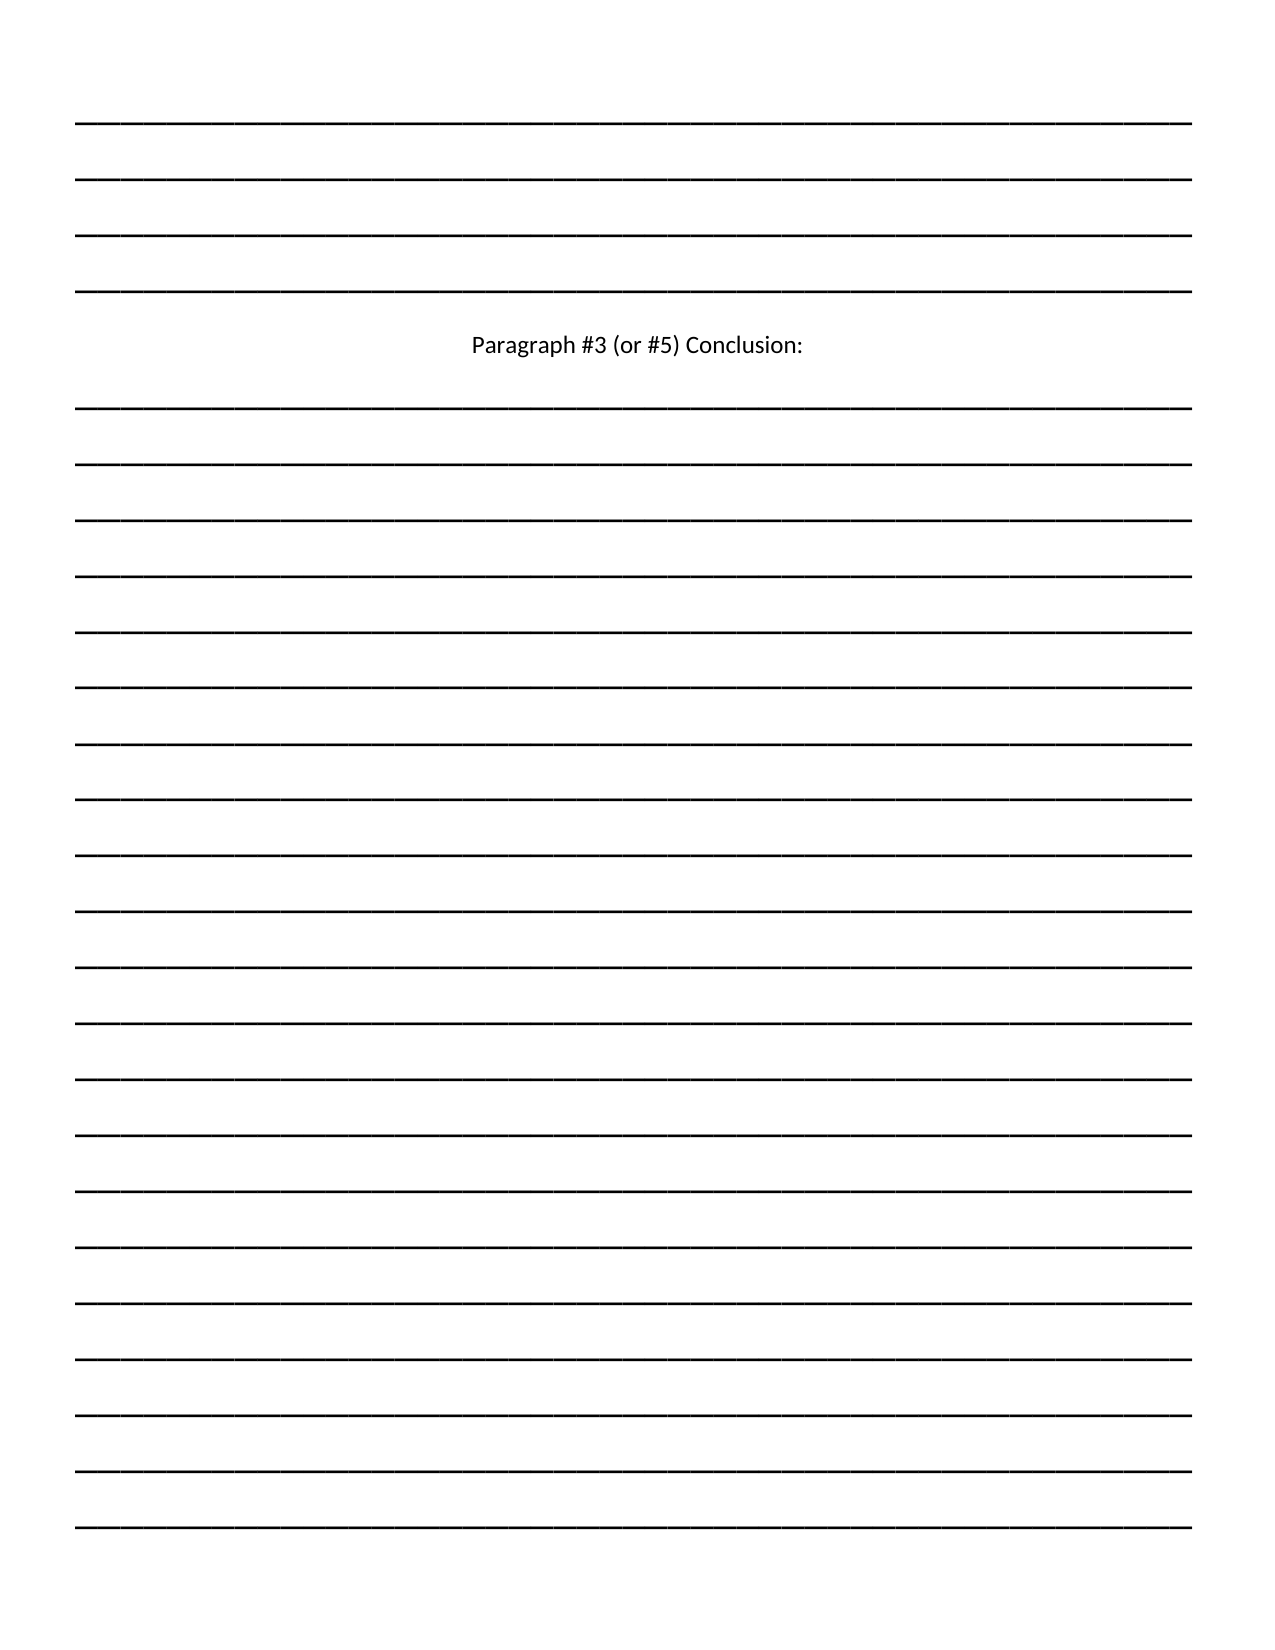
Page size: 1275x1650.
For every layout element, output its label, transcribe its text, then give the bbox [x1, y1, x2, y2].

text Paragraph #3 (or #5) Conclusion: [75, 329, 1200, 360]
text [75, 360, 1200, 1534]
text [75, 75, 1200, 299]
